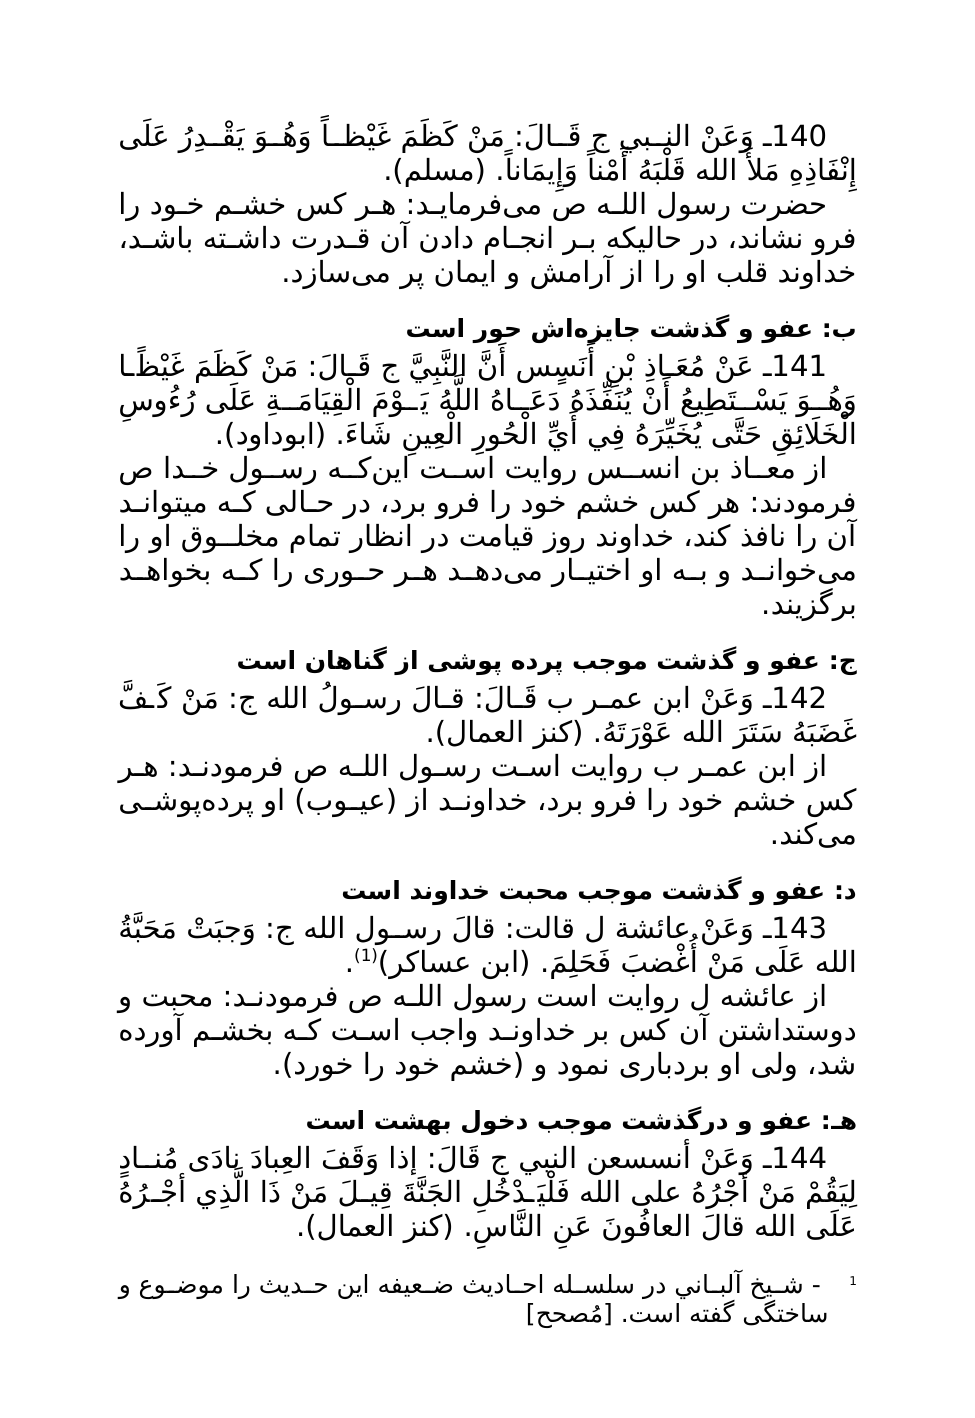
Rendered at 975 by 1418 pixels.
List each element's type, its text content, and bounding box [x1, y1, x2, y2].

text از عائشه ل روایت است رسول الله ص فرمودند: محبت و دوستداشتن آن کس بر خداوند واجب است که بخشم آورده شد، ولی او بردباری نمود و (خشم خود را خورد). [118, 979, 857, 1081]
text د: عفو و گذشت موجب محبت خداوند است [118, 876, 857, 905]
text حضرت رسول الله ص می‌فرماید: هر کس خشم خود را فرو نشاند، در حالیکه بر انجام دادن آن قدرت داشته باشد، ‌خداوند قلب او را از آرامش و ایمان پر می‌سازد. [118, 187, 857, 289]
text 141ـ عَنْ مُعَاذِ بْنِ أَنَسٍس أَنَّ النَّبِيَّ ج قَالَ: مَنْ كَظَمَ غَيْظًا وَهُوَ يَسْتَطِيعُ أَنْ يُنَفِّذَهُ دَعَاهُ اللَّهُ يَوْمَ الْقِيَامَةِ عَلَى رُءُوسِ الْخَلَائِقِ حَتَّى يُخَيِّرَهُ فِي أَيِّ الْحُورِ الْعِينِ شَاءَ. (ابوداود). [118, 349, 857, 451]
text هـ: عفو و درگذشت موجب دخول بهشت است [118, 1106, 857, 1136]
text 140ـ وَعَنْ النبي ج قَالَ: مَنْ كَظَمَ غَيْظاً وَهُوَ يَقْدِرُ عَلَى إِنْفَاذِهِ مَلأَ الله قَلْبَهُ أَمْناً وَإِيمَاناً. (مسلم). [118, 119, 857, 187]
text از ابن عمر ب روایت است رسول الله ص فرمودند: هر کس خشم خود را فرو برد، خداوند از (عیوب) او پرده‌پوشی می‌کند. [118, 749, 857, 851]
text 144ـ وَعَنْ أنسسعن النبي ج قَالَ: إذا وَقَفَ العِبادَ نادَى مُنادٍ لِيَقُمْ مَنْ أجْرُهُ على الله فَلْيَدْخُلِ الجَنَّةَ قِيلَ مَنْ ذَا الَّذِي أجْرُهُ عَلَى الله قالَ العافُونَ عَنِ النَّاسِ. (کنز العمال). [118, 1142, 857, 1244]
text 143ـ وَعَنْ عائشة ل قالت: قالَ رسول الله ج: وَجبَتْ مَحَبَّةُ الله عَلَى مَنْ أُغْضبَ فَحَلِمَ. (ابن عساکر)(). [118, 912, 857, 979]
text ج: عفو و گذشت موجب پرده پوشی از گناهان است [118, 646, 857, 675]
text ب: عفو و گذشت جایزه‌اش حور است [118, 314, 857, 343]
text 142ـ وَعَنْ ابن عمر ب قَالَ: قالَ رسولُ الله ج: مَنْ كَفَّ غَضَبَهُ سَتَرَ الله عَوْرَتَهُ. (کنز العمال). [118, 681, 857, 749]
text از معاذ بن انسس روایت است این‌که رسول خدا ص فرمودند: هر کس خشم خود را فرو برد، در حالی که میتواند آن را نافذ کند، خداوند روز قیامت در انظار تمام مخلوق او را می‌خواند و به او اختیار می‌دهد هر حوری را که بخواهد برگزیند. [118, 451, 857, 621]
